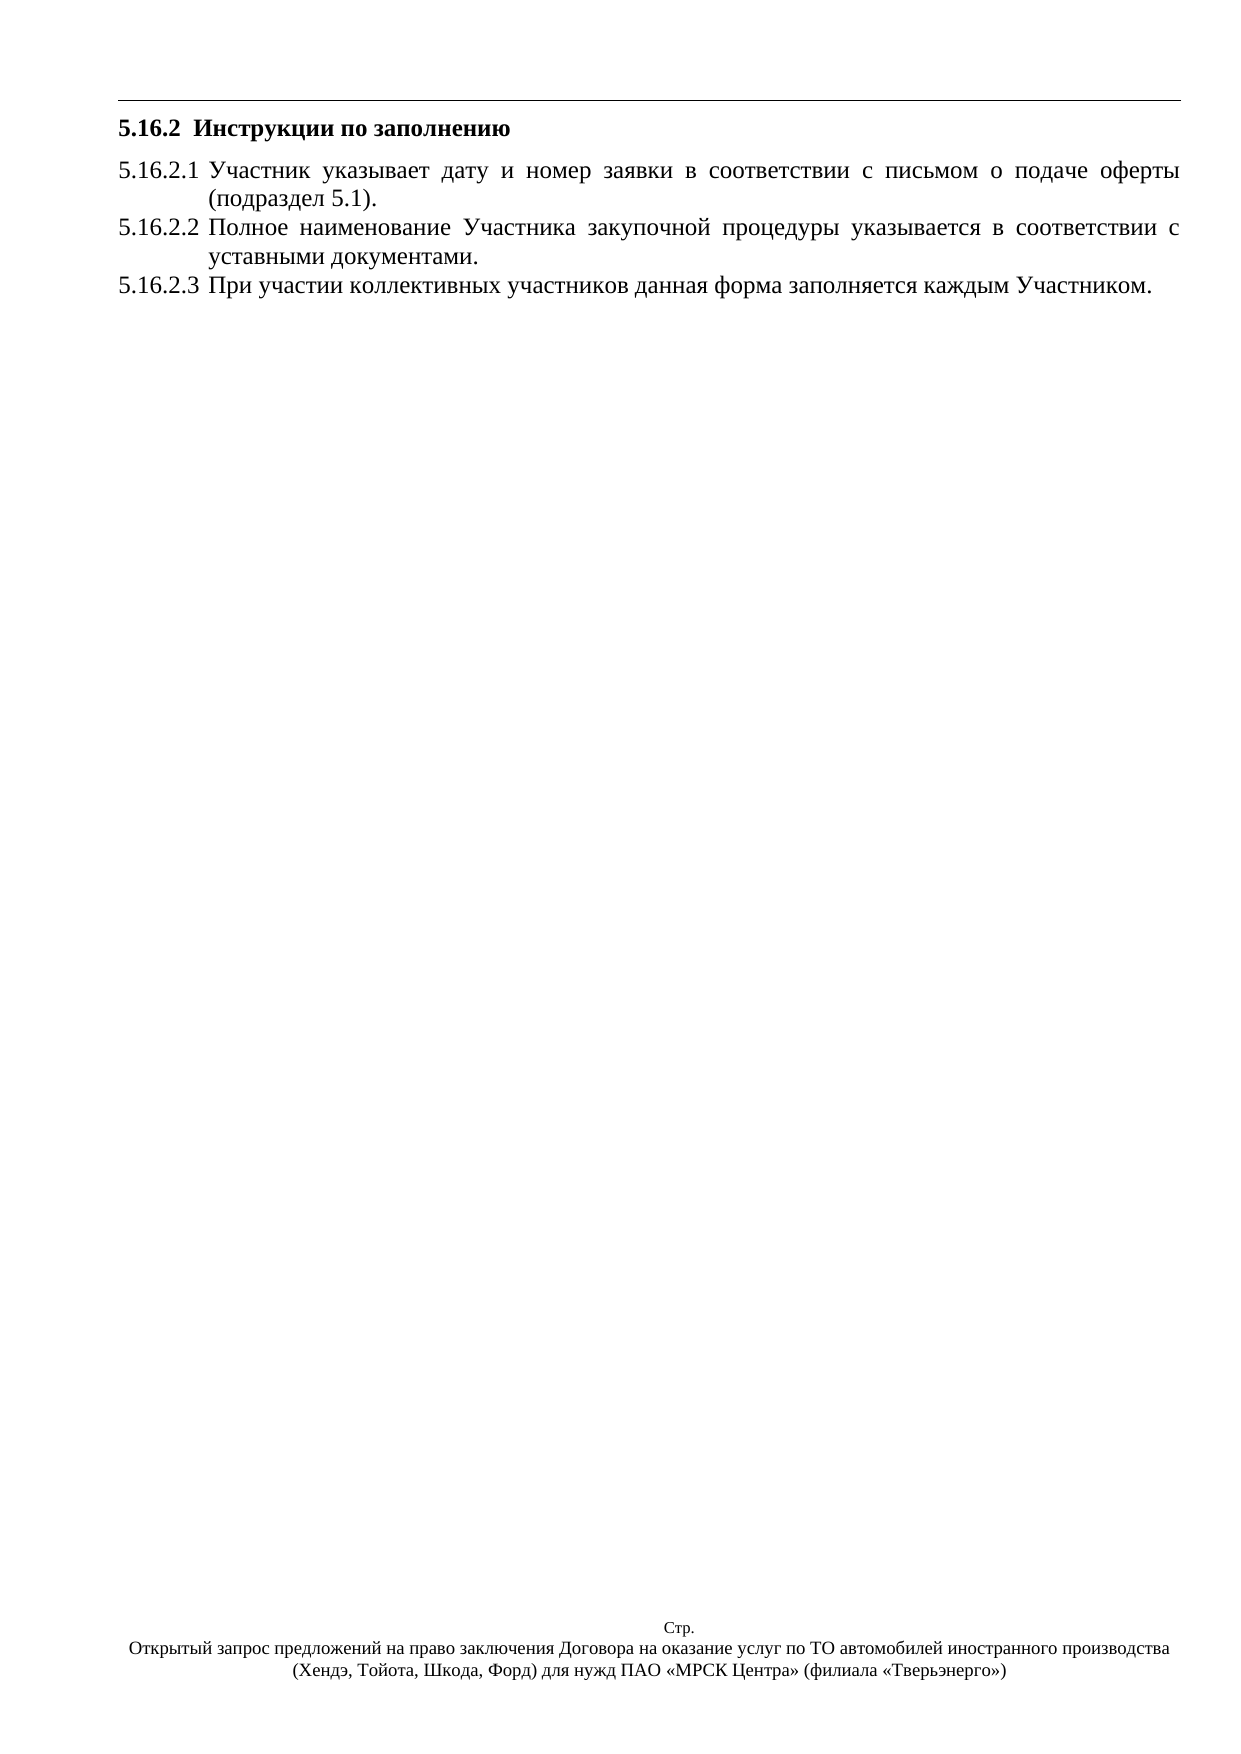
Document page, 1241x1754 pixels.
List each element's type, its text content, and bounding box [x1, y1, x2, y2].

list Участник указывает дату и номер заявки в соответствии с письмом о подаче оферты (подраздел 5.1). [118, 155, 1181, 212]
list Полное наименование Участника закупочной процедуры указывается в соответствии с уставными документами. [118, 212, 1181, 270]
list При участии коллективных участников данная форма заполняется каждым Участником. [118, 270, 1181, 298]
subtitle Инструкции по заполнению [118, 113, 1181, 142]
